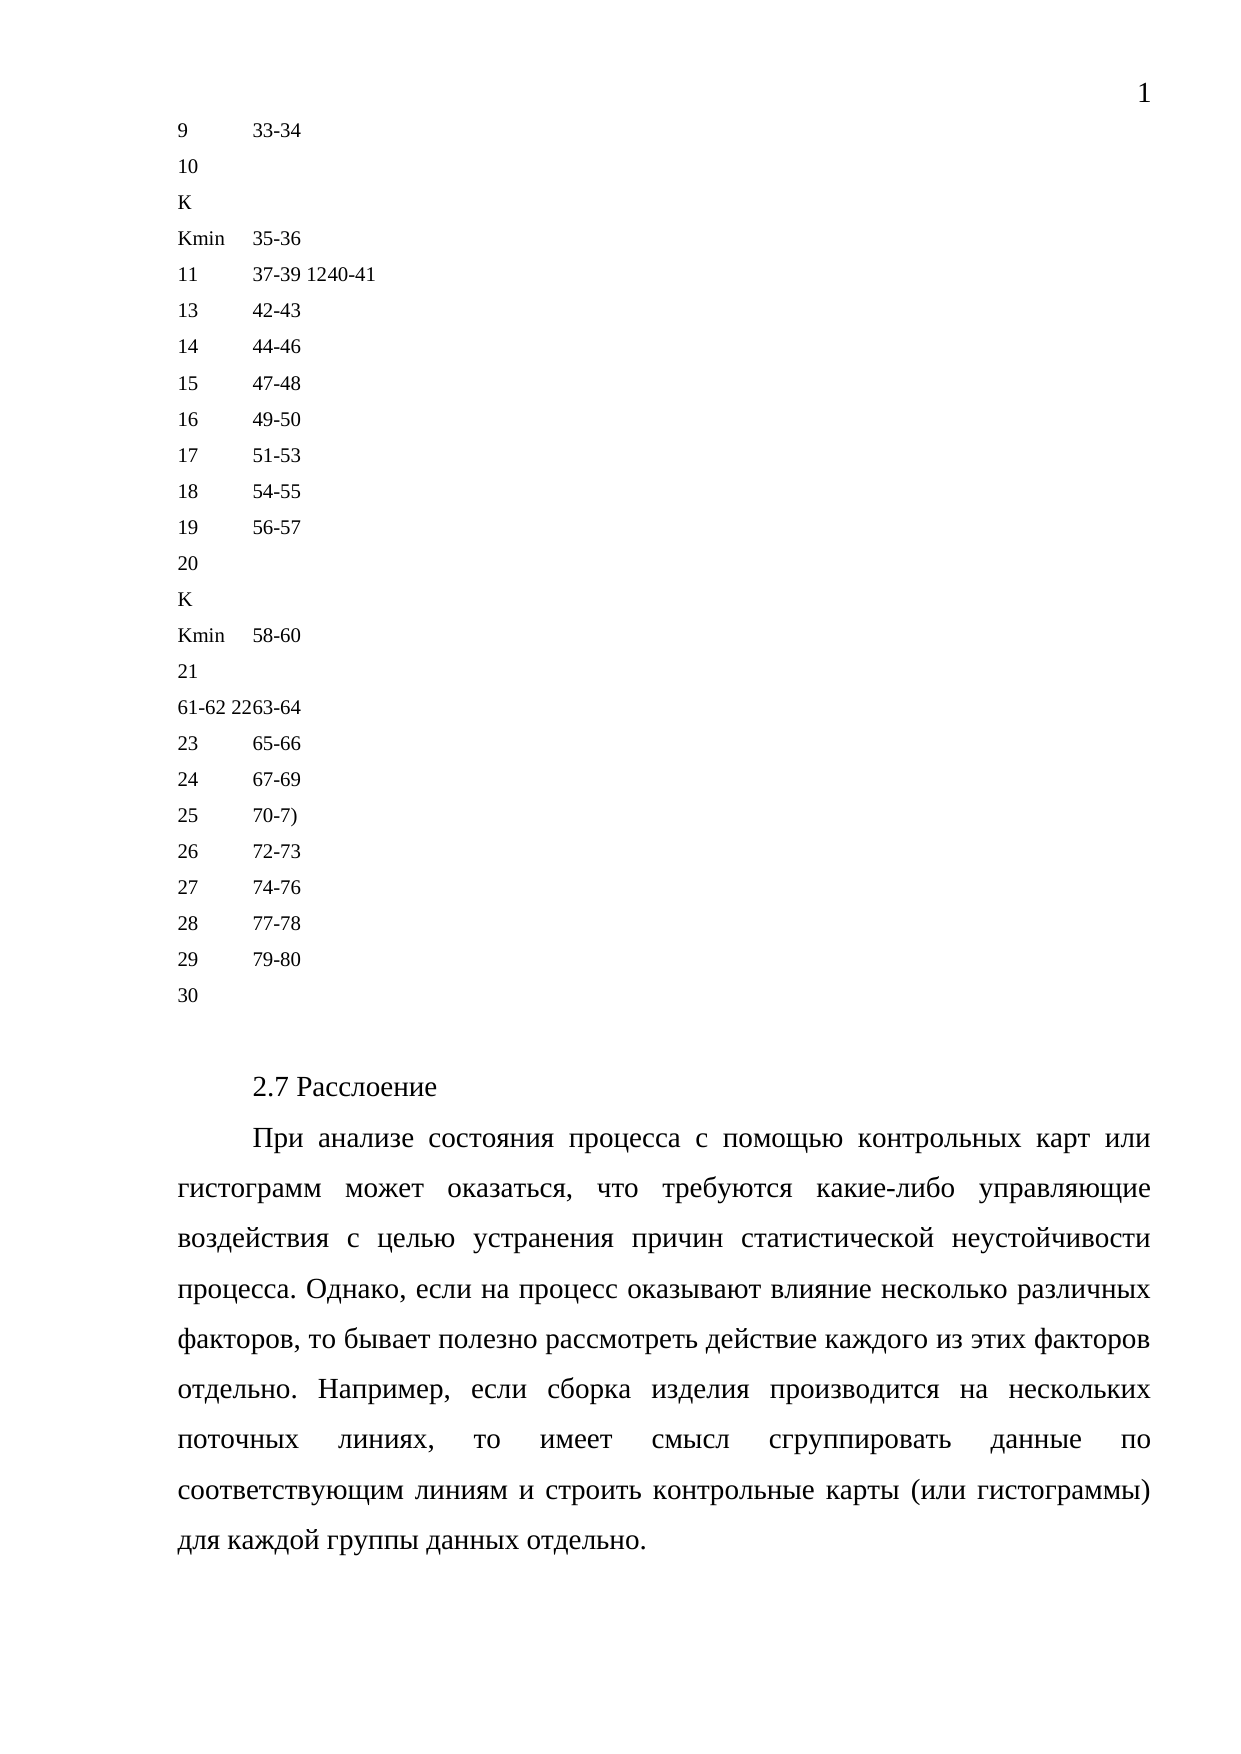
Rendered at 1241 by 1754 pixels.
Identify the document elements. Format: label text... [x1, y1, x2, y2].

text Kmin 58-60 [177, 623, 1152, 647]
text 61-62 22 63-64 [177, 695, 1152, 719]
text 19 56-57 [177, 514, 1152, 539]
text 23 65-66 [177, 731, 1152, 755]
text K [177, 587, 1152, 611]
text 15 47-48 [177, 370, 1152, 394]
text 2.7 Расслоение [177, 1069, 1152, 1103]
text 9 33-34 [177, 118, 1152, 142]
text 26 72-73 [177, 839, 1152, 863]
text 10 [177, 154, 1152, 178]
text 11 37-39 12 40-41 [177, 262, 1152, 286]
text 24 67-69 [177, 767, 1152, 791]
text 21 [177, 659, 1152, 683]
text 14 44-46 [177, 334, 1152, 358]
text 28 77-78 [177, 911, 1152, 935]
text 13 42-43 [177, 298, 1152, 322]
text 27 74-76 [177, 875, 1152, 899]
text 25 70-7) [177, 803, 1152, 827]
text 30 [177, 983, 1152, 1007]
text 16 49-50 [177, 406, 1152, 431]
text Kmin 35-36 [177, 226, 1152, 250]
text 20 [177, 551, 1152, 575]
text 17 51-53 [177, 442, 1152, 467]
text 29 79-80 [177, 947, 1152, 971]
text 18 54-55 [177, 478, 1152, 503]
text При анализе состояния процесса с помощью контрольных карт или гистограмм может оказаться, что требуются какие-либо управляющие воздействия с целью устранения причин статистической неустойчивости процесса. Однако, если на процесс оказывают влияние несколько различных факторов, то бывает полезно рассмотреть действие каждого из этих факторов отдельно. Например, если сборка изделия производится на нескольких поточных линиях, то имеет смысл сгруппировать данные по соответствующим линиям и строить контрольные карты (или гистограммы) для каждой группы данных отдельно. [177, 1120, 1152, 1556]
text К [177, 190, 1152, 214]
